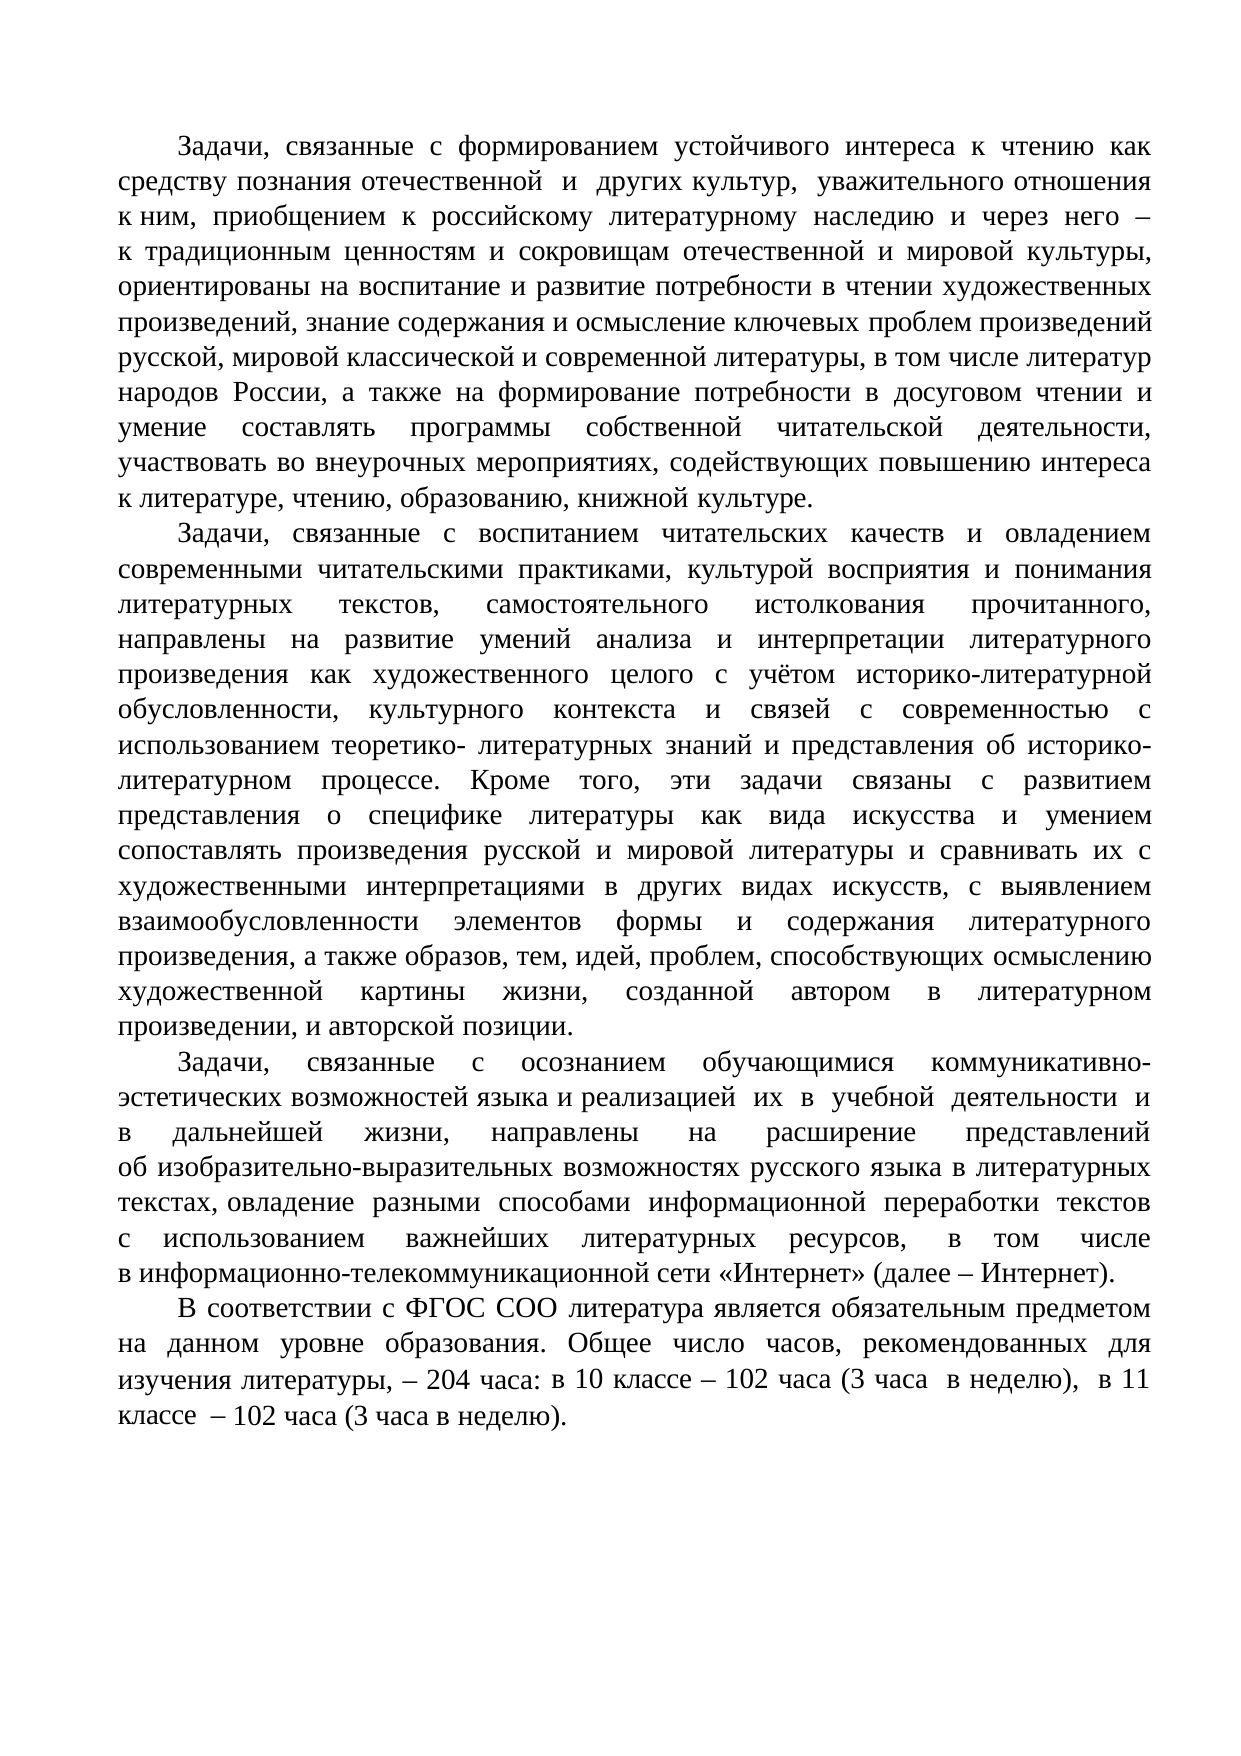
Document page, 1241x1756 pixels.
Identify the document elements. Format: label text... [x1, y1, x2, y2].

text Задачи, связанные с осознанием обучающимися коммуникативно- эстетических возможностей языка и реализацией их в учебной деятельности и в дальнейшей жизни, направлены на расширение представлений об изобразительно-выразительных возможностях русского языка в литературных текстах, овладение разными способами информационной переработки текстов с использованием важнейших литературных ресурсов, в том числе в информационно-телекоммуникационной сети «Интернет» (далее – Интернет). [118, 1044, 1152, 1288]
text Задачи, связанные с воспитанием читательских качеств и овладением современными читательскими практиками, культурой восприятия и понимания литературных текстов, самостоятельного истолкования прочитанного, направлены на развитие умений анализа и интерпретации литературного произведения как художественного целого с учётом историко-литературной обусловленности, культурного контекста и связей с современностью с использованием теоретико- литературных знаний и представления об историко-литературном процессе. Кроме того, эти задачи связаны с развитием представления о специфике литературы как вида искусства и умением сопоставлять произведения русской и мировой литературы и сравнивать их с художественными интерпретациями в других видах искусств, с выявлением взаимообусловленности элементов формы и содержания литературного произведения, а также образов, тем, идей, проблем, способствующих осмыслению художественной картины жизни, созданной автором в литературном произведении, и авторской позиции. [118, 516, 1152, 1042]
text Задачи, связанные с формированием устойчивого интереса к чтению как средству познания отечественной и других культур, уважительного отношения к ним, приобщением к российскому литературному наследию и через него – к традиционным ценностям и сокровищам отечественной и мировой культуры, ориентированы на воспитание и развитие потребности в чтении художественных произведений, знание содержания и осмысление ключевых проблем произведений русской, мировой классической и современной литературы, в том числе литератур народов России, а также на формирование потребности в досуговом чтении и умение составлять программы собственной читательской деятельности, участвовать во внеурочных мероприятиях, содействующих повышению интереса к литературе, чтению, образованию, книжной культуре. [118, 128, 1152, 513]
text В соответствии с ФГОС СОО литература является обязательным предметом на данном уровне образования. Общее число часов, рекомендованных для изучения литературы, – 204 часа: в 10 классе – 102 часа (3 часа в неделю), в 11 классе – 102 часа (3 часа в неделю). [118, 1290, 1152, 1432]
